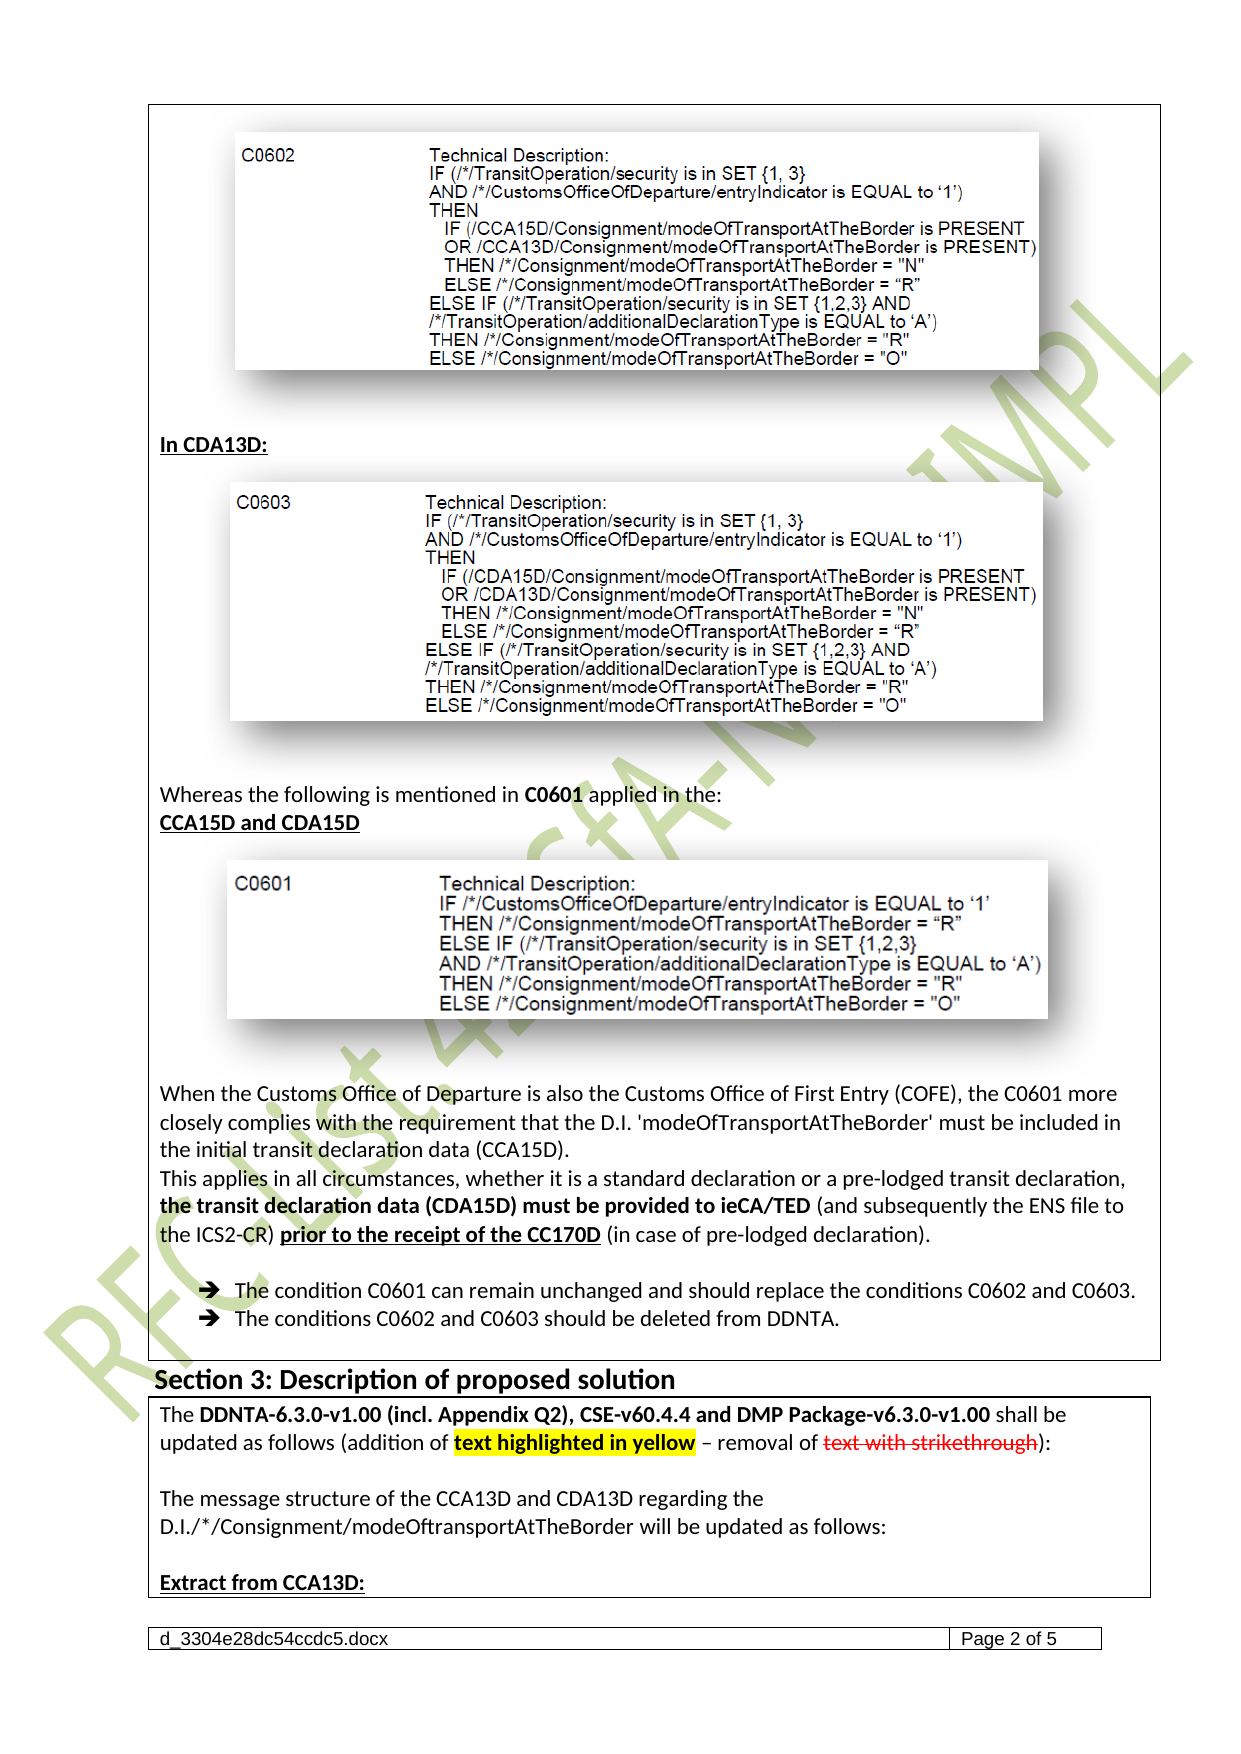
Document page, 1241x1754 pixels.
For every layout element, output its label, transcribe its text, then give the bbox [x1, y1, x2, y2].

picture [227, 860, 1048, 1019]
text Section 3: Description of proposed solution [148, 1361, 1102, 1396]
picture [230, 482, 1043, 721]
picture [235, 132, 1039, 370]
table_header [149, 105, 1160, 1360]
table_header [149, 1398, 1150, 1597]
